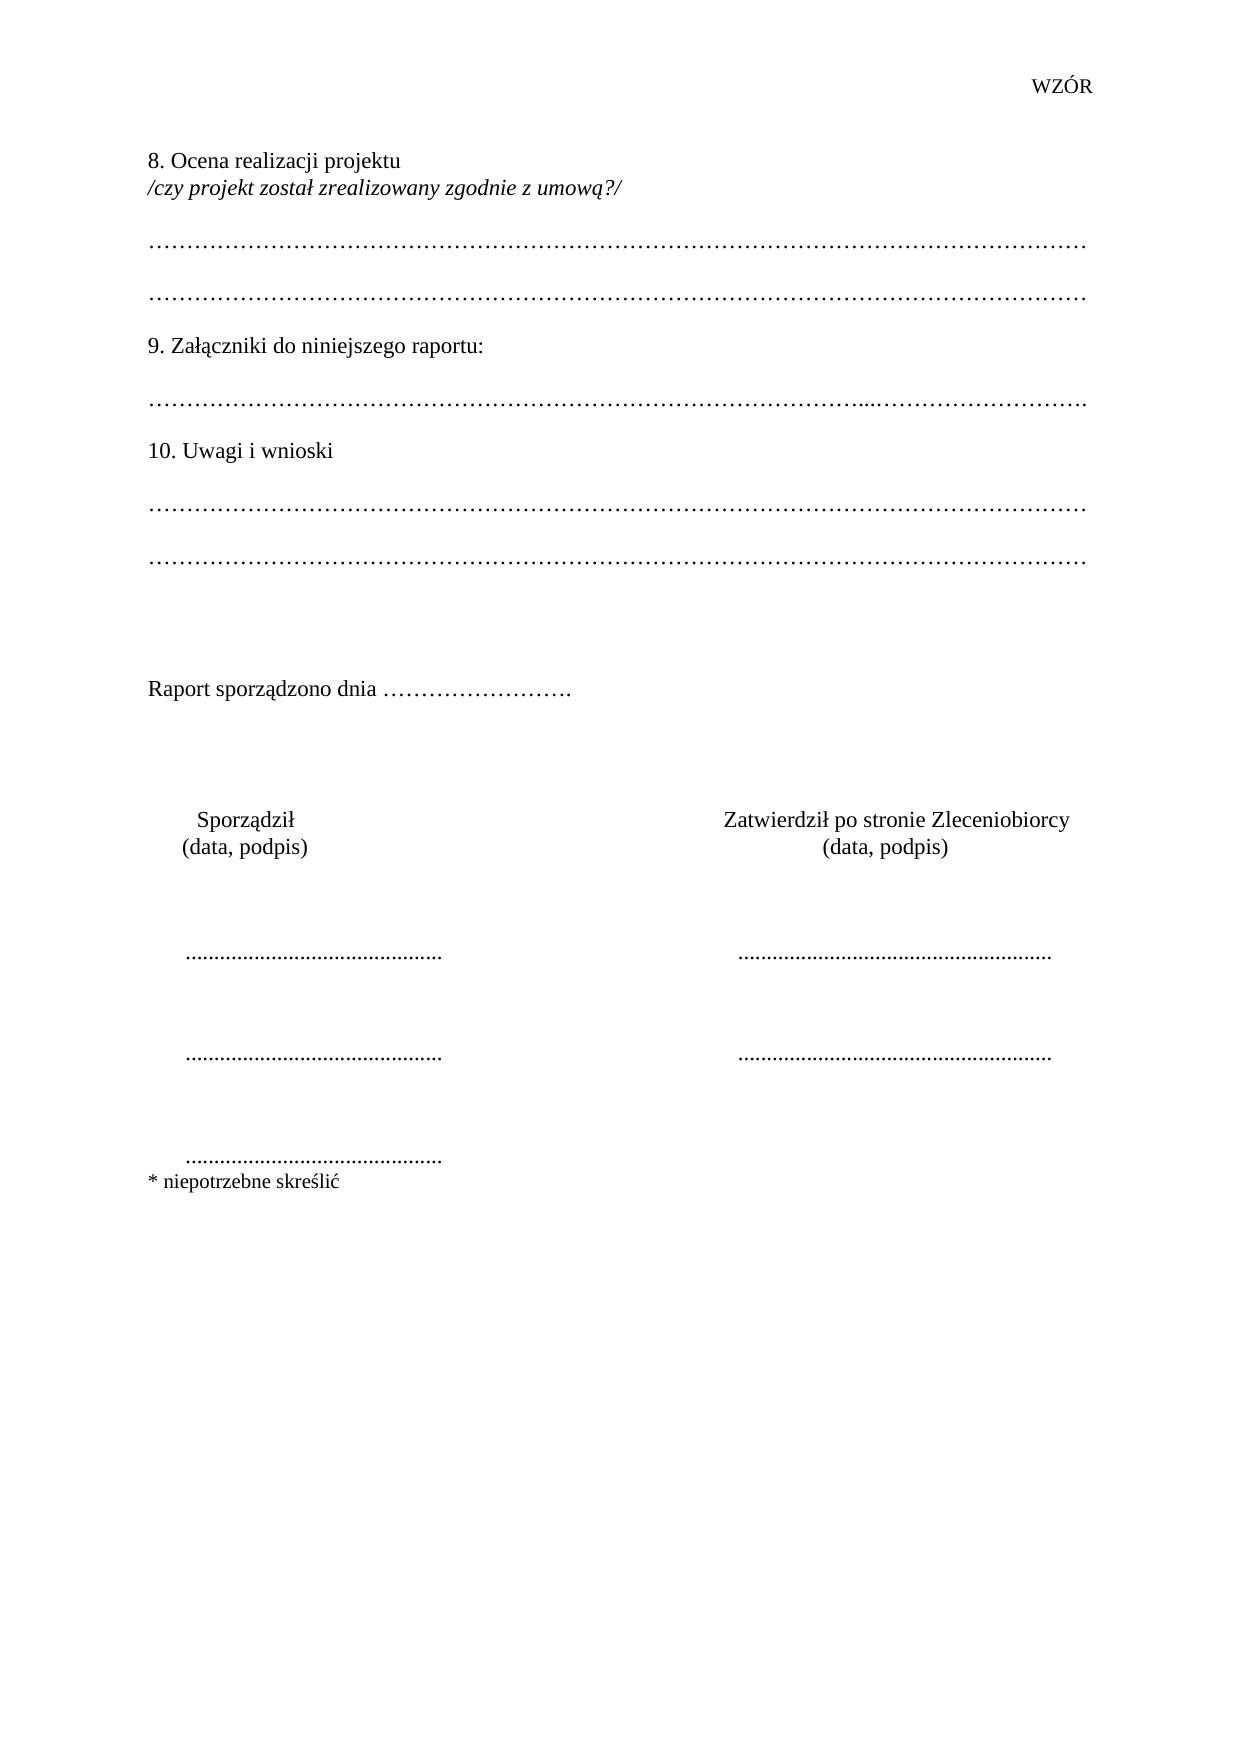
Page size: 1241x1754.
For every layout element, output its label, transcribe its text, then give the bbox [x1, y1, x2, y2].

text ………………………………………………………………………………………………………………………………………………………………………………………………………………………… [148, 490, 1093, 569]
text Sporządził Zatwierdził po stronie Zleceniobiorcy [185, 806, 1093, 833]
text /czy projekt został zrealizowany zgodnie z umową?/ [148, 174, 1093, 200]
text …………………………………………………………………………………...………………………. [148, 385, 1093, 411]
text Raport sporządzono dnia ……………………. [148, 675, 1093, 701]
text 8. Ocena realizacji projektu [148, 148, 1093, 174]
text ............................................. ....................................................... [185, 1039, 1093, 1065]
text * niepotrzebne skreślić [148, 1168, 1093, 1193]
text 9. Załączniki do niniejszego raportu: [148, 332, 1093, 358]
text ............................................. ....................................................... [185, 938, 1093, 964]
text 10. Uwagi i wnioski [148, 437, 1093, 464]
text (data, podpis) (data, podpis) [148, 833, 1093, 859]
text ………………………………………………………………………………………………………………………………………………………………………………………………………………………… [148, 227, 1093, 306]
text ............................................. [185, 1142, 1093, 1168]
